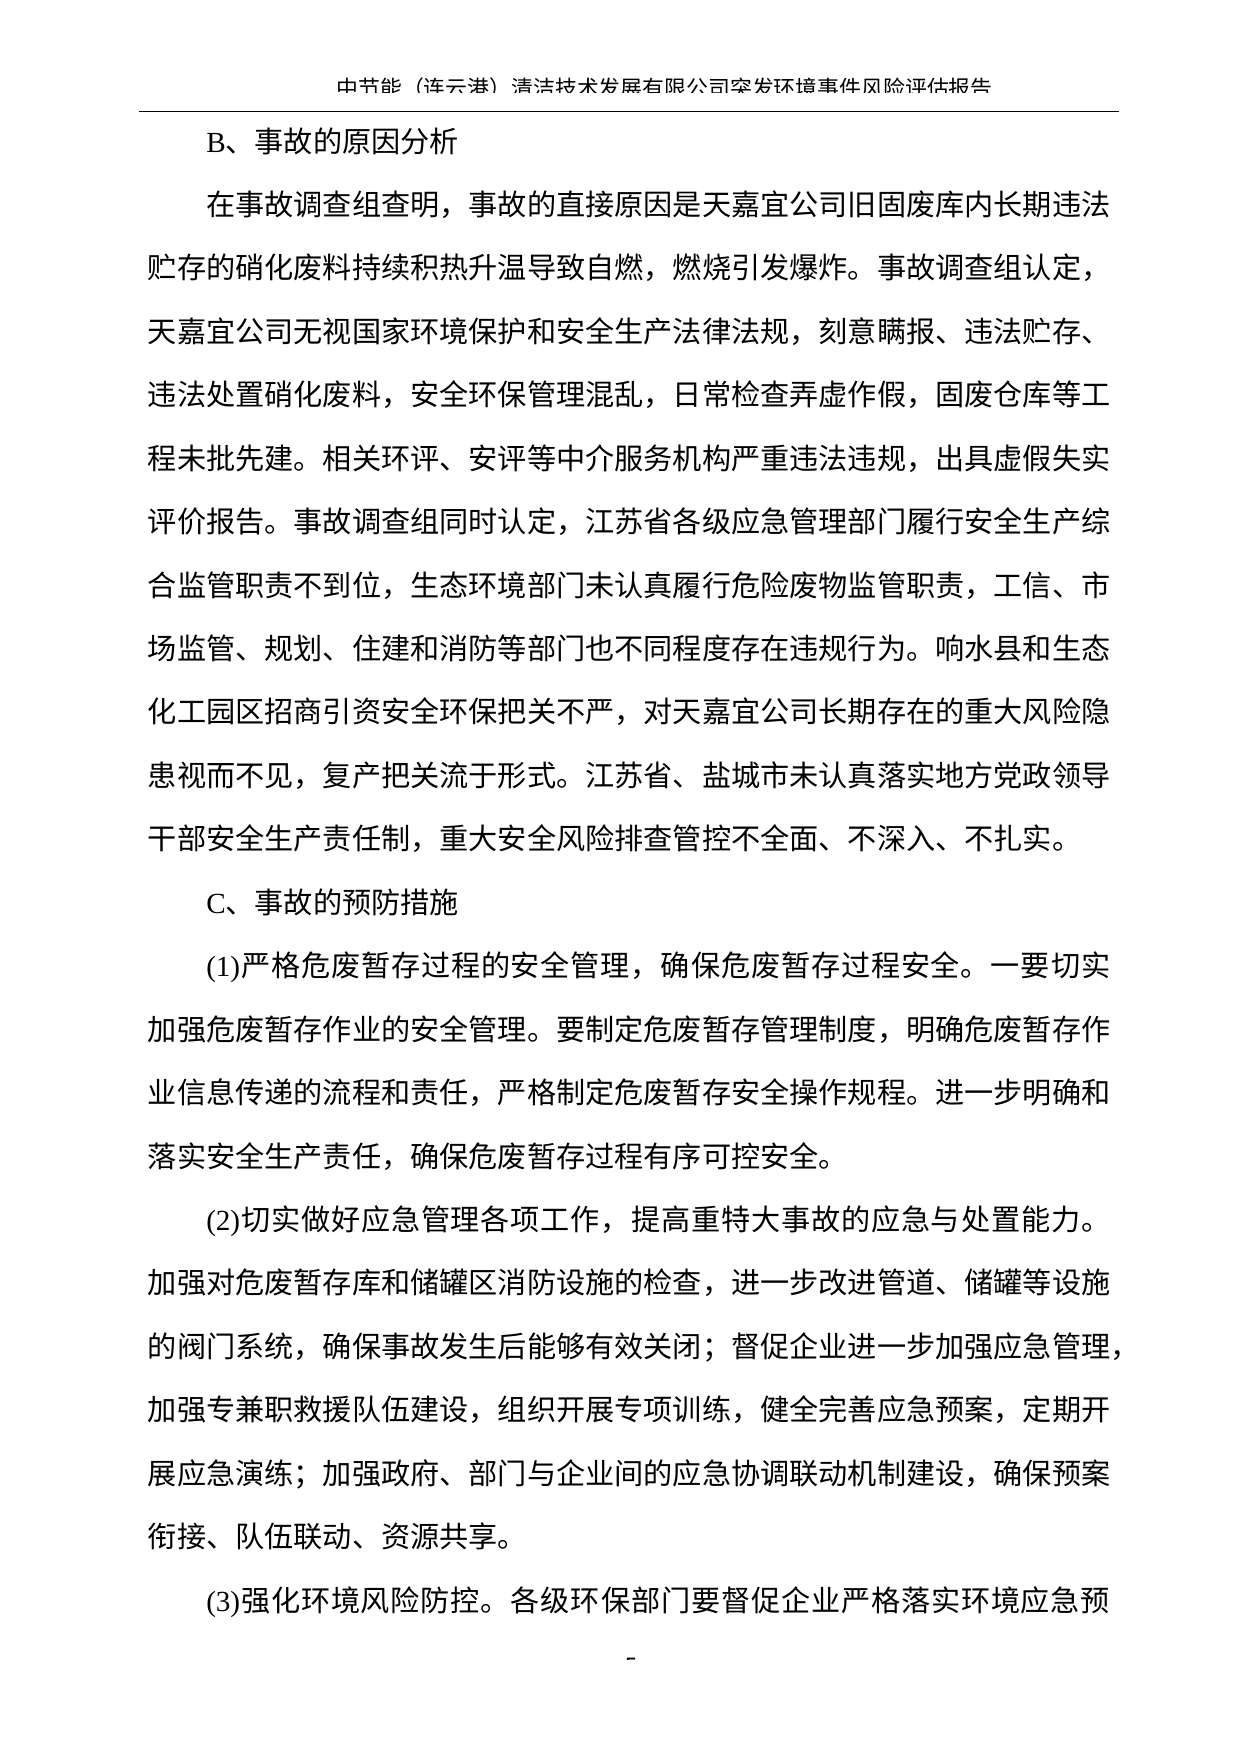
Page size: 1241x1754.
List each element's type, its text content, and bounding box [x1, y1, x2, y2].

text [148, 1577, 1110, 1619]
text (2)切实做好应急管理各项工作，提高重特大事故的应急与处置能力。加强对危废暂存库和储罐区消防设施的检查，进一步改进管道、储罐等设施的阀门系统，确保事故发生后能够有效关闭；督促企业进一步加强应急管理，加强专兼职救援队伍建设，组织开展专项训练，健全完善应急预案，定期开展应急演练；加强政府、部门与企业间的应急协调联动机制建设，确保预案衔接、队伍联动、资源共享。 [148, 1197, 1110, 1556]
text C、事故的预防措施 [148, 879, 1110, 922]
text 在事故调查组查明，事故的直接原因是天嘉宜公司旧固废库内长期违法贮存的硝化废料持续积热升温导致自燃，燃烧引发爆炸。事故调查组认定，天嘉宜公司无视国家环境保护和安全生产法律法规，刻意瞒报、违法贮存、违法处置硝化废料，安全环保管理混乱，日常检查弄虚作假，固废仓库等工程未批先建。相关环评、安评等中介服务机构严重违法违规，出具虚假失实评价报告。事故调查组同时认定，江苏省各级应急管理部门履行安全生产综合监管职责不到位，生态环境部门未认真履行危险废物监管职责，工信、市场监管、规划、住建和消防等部门也不同程度存在违规行为。响水县和生态化工园区招商引资安全环保把关不严，对天嘉宜公司长期存在的重大风险隐患视而不见，复产把关流于形式。江苏省、盐城市未认真落实地方党政领导干部安全生产责任制，重大安全风险排查管控不全面、不深入、不扎实。 [148, 182, 1110, 858]
text (1)严格危废暂存过程的安全管理，确保危废暂存过程安全。一要切实加强危废暂存作业的安全管理。要制定危废暂存管理制度，明确危废暂存作业信息传递的流程和责任，严格制定危废暂存安全操作规程。进一步明确和落实安全生产责任，确保危废暂存过程有序可控安全。 [148, 943, 1110, 1175]
text B、事故的原因分析 [148, 118, 1110, 160]
